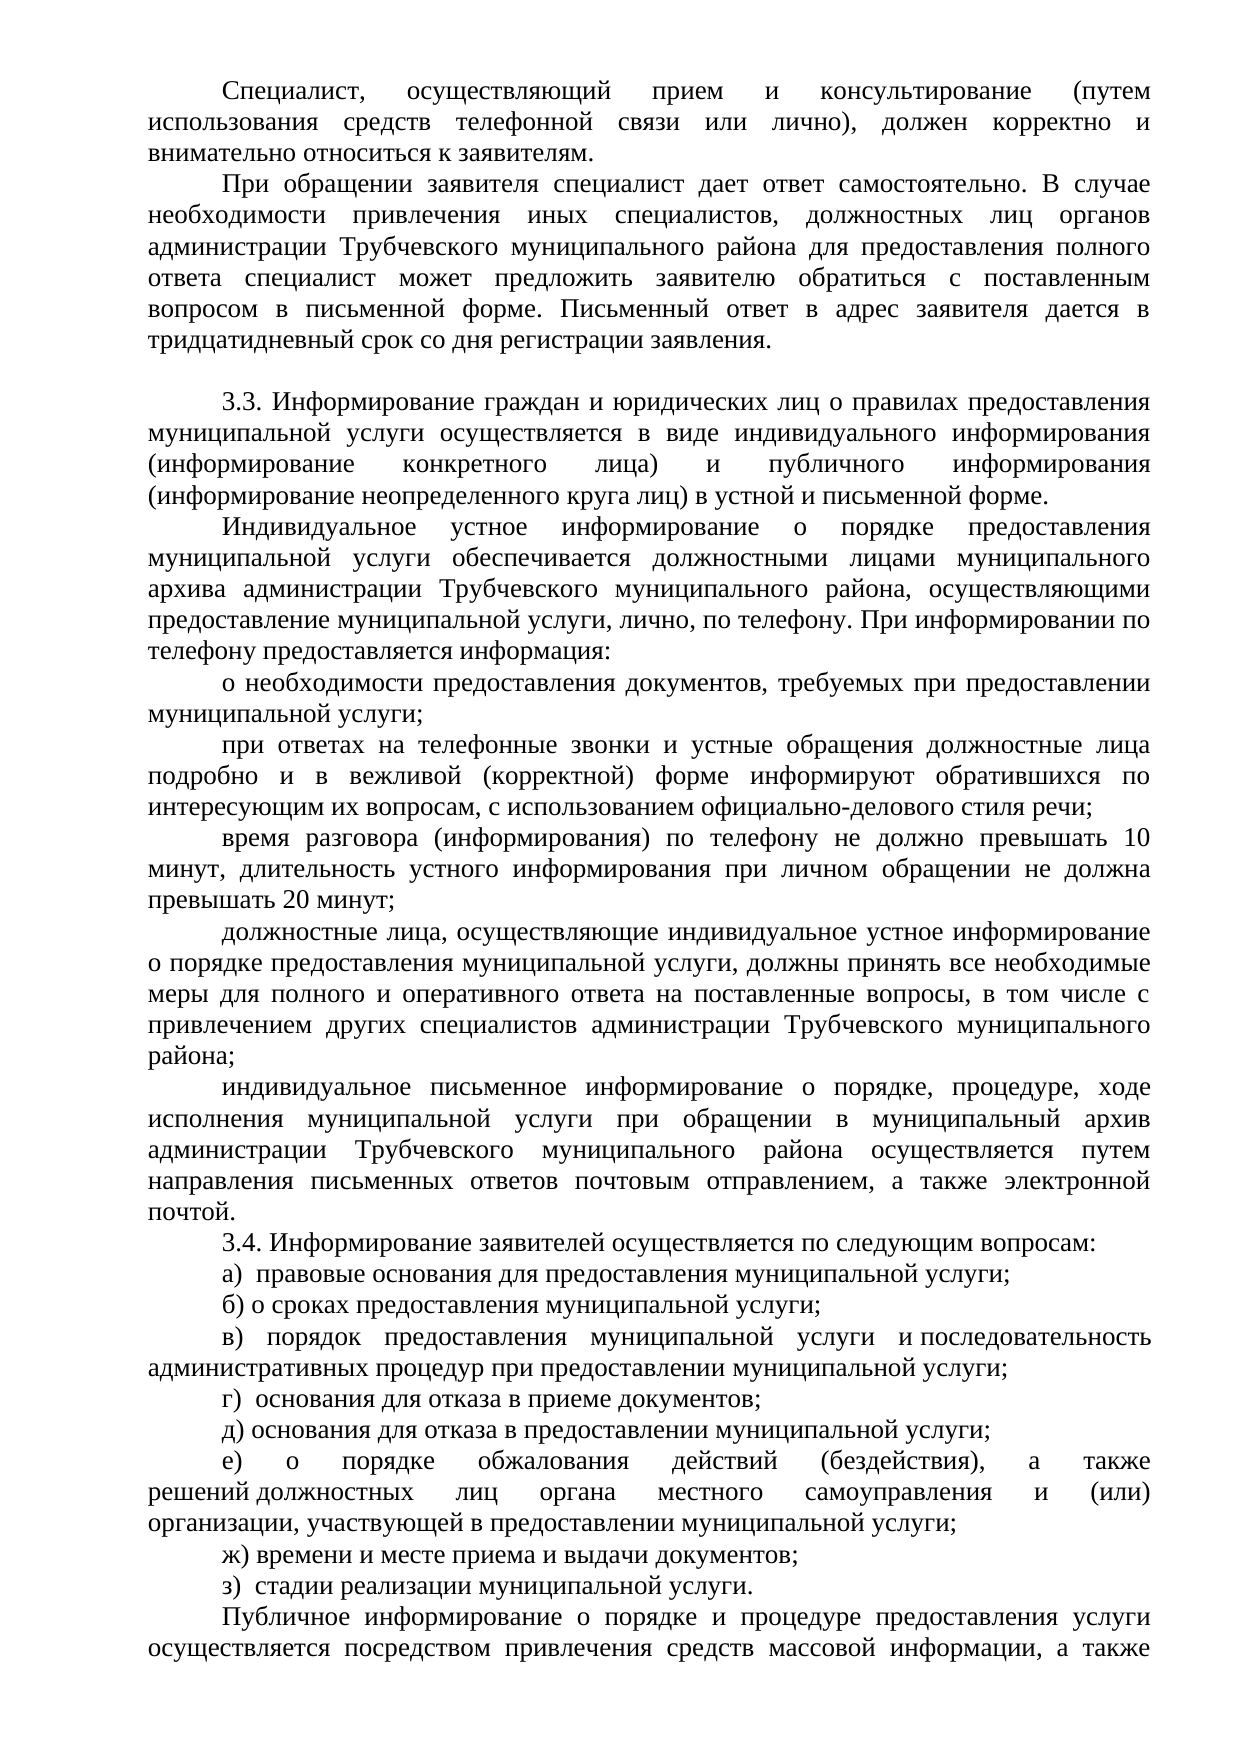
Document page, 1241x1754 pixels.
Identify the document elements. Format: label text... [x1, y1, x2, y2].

text ж) времени и месте приема и выдачи документов; [148, 1538, 1152, 1569]
text При обращении заявителя специалист дает ответ самостоятельно. В случае необходимости привлечения иных специалистов, должностных лиц органов администрации Трубчевского муниципального района для предоставления полного ответа специалист может предложить заявителю обратиться с поставленным вопросом в письменной форме. Письменный ответ в адрес заявителя дается в тридцатидневный срок со дня регистрации заявления. [148, 167, 1152, 354]
text з) стадии реализации муниципальной услуги. [148, 1569, 1152, 1600]
text о необходимости предоставления документов, требуемых при предоставлении муниципальной услуги; [148, 666, 1152, 728]
text индивидуальное письменное информирование о порядке, процедуре, ходе исполнения муниципальной услуги при обращении в муниципальный архив администрации Трубчевского муниципального района осуществляется путем направления письменных ответов почтовым отправлением, а также электронной почтой. [148, 1071, 1152, 1226]
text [148, 1600, 1152, 1662]
text г) основания для отказа в приеме документов; [148, 1382, 1152, 1413]
text б) о сроках предоставления муниципальной услуги; [148, 1288, 1152, 1320]
text должностные лица, осуществляющие индивидуальное устное информирование о порядке предоставления муниципальной услуги, должны принять все необходимые меры для полного и оперативного ответа на поставленные вопросы, в том числе с привлечением других специалистов администрации Трубчевского муниципального района; [148, 915, 1152, 1071]
text Специалист, осуществляющий прием и консультирование (путем использования средств телефонной связи или лично), должен корректно и внимательно относиться к заявителям. [148, 74, 1152, 167]
text а) правовые основания для предоставления муниципальной услуги; [148, 1257, 1152, 1288]
text е) о порядке обжалования действий (бездействия), а также решений должностных лиц органа местного самоуправления и (или) организации, участвующей в предоставлении муниципальной услуги; [148, 1444, 1152, 1538]
text 3.3. Информирование граждан и юридических лиц о правилах предоставления муниципальной услуги осуществляется в виде индивидуального информирования (информирование конкретного лица) и публичного информирования (информирование неопределенного круга лиц) в устной и письменной форме. [148, 385, 1152, 510]
text время разговора (информирования) по телефону не должно превышать 10 минут, длительность устного информирования при личном обращении не должна превышать 20 минут; [148, 821, 1152, 915]
text при ответах на телефонные звонки и устные обращения должностные лица подробно и в вежливой (корректной) форме информируют обратившихся по интересующим их вопросам, с использованием официально-делового стиля речи; [148, 728, 1152, 821]
text д) основания для отказа в предоставлении муниципальной услуги; [148, 1413, 1152, 1444]
text Индивидуальное устное информирование о порядке предоставления муниципальной услуги обеспечивается должностными лицами муниципального архива администрации Трубчевского муниципального района, осуществляющими предоставление муниципальной услуги, лично, по телефону. При информировании по телефону предоставляется информация: [148, 510, 1152, 666]
text 3.4. Информирование заявителей осуществляется по следующим вопросам: [148, 1226, 1152, 1257]
text в) порядок предоставления муниципальной услуги и последовательность административных процедур при предоставлении муниципальной услуги; [148, 1320, 1152, 1382]
